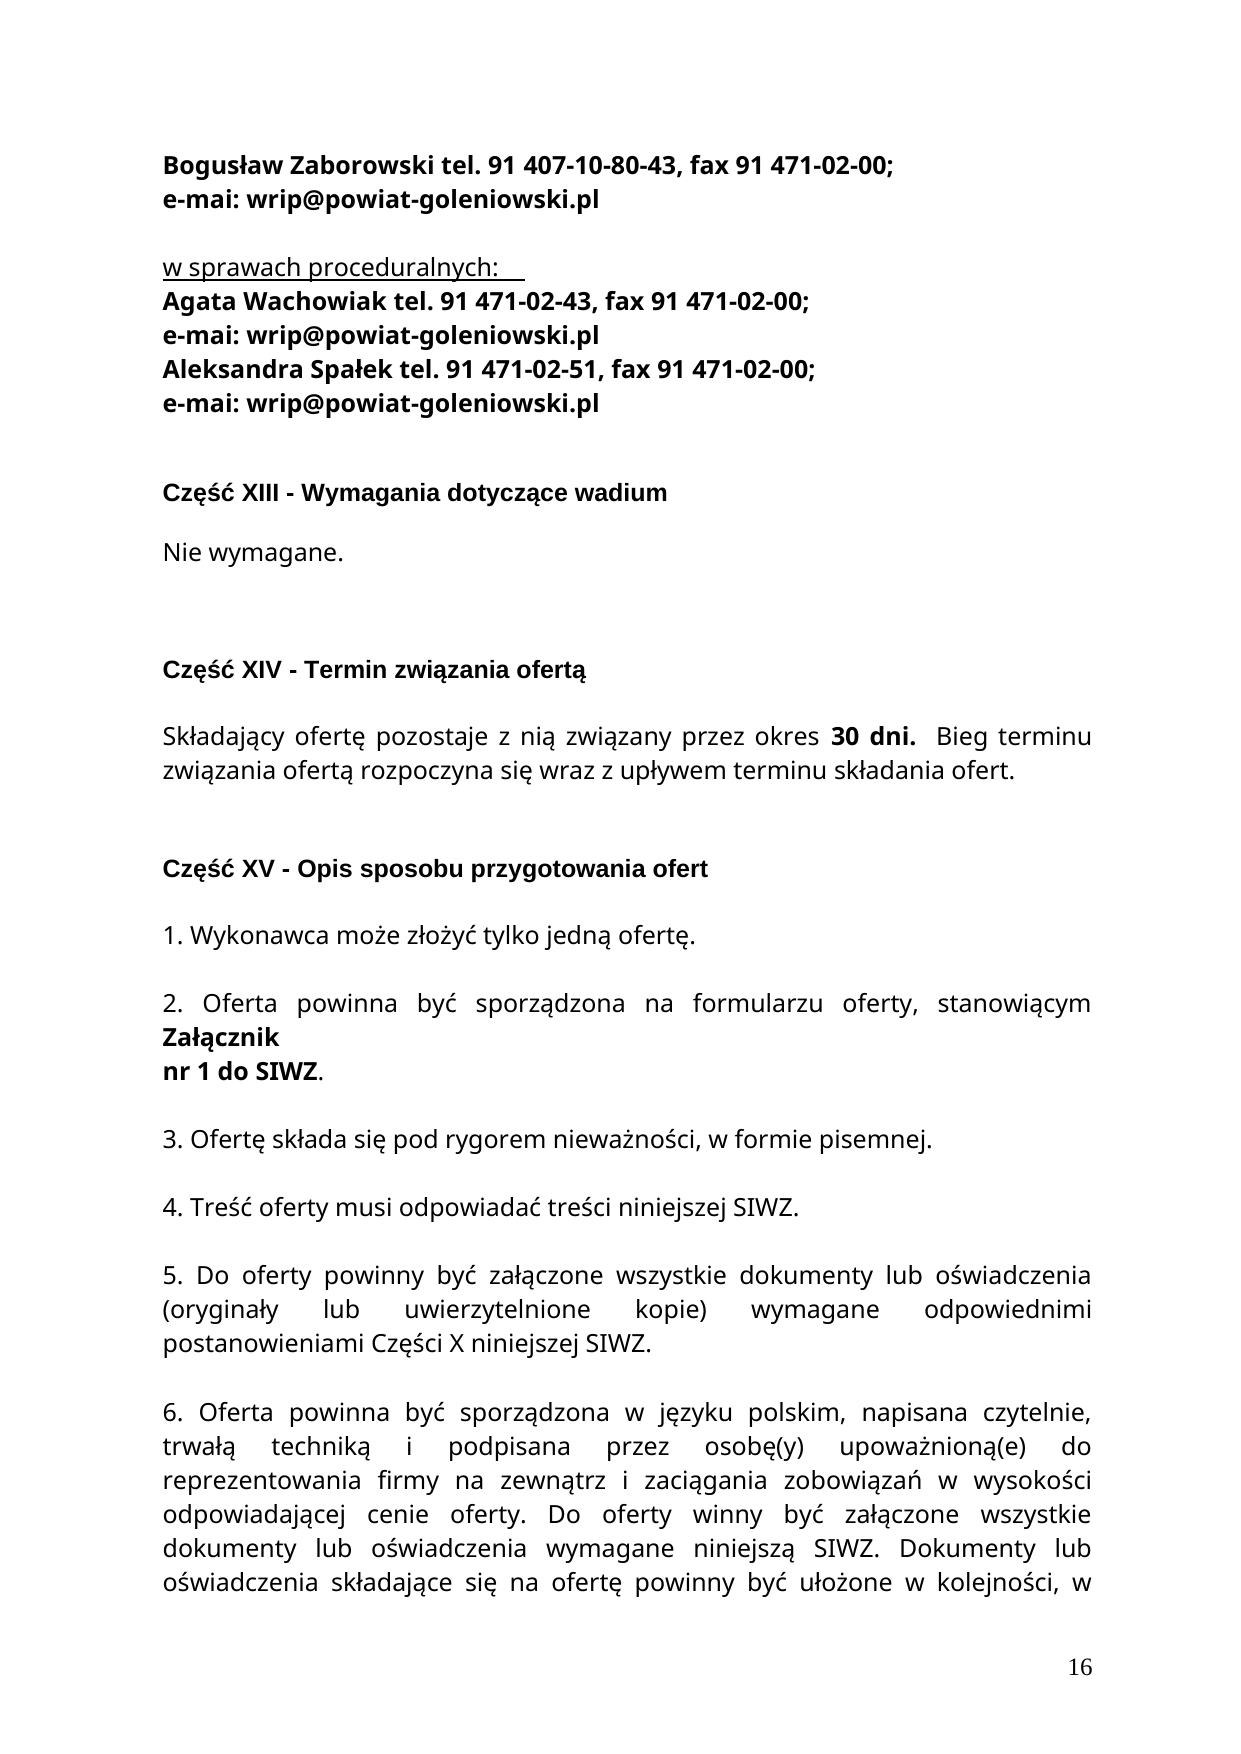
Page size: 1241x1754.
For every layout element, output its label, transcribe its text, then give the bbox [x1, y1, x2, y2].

text Bogusław Zaborowski tel. 91 407-10-80-43, fax 91 471-02-00; [162, 148, 1093, 182]
subtitle Część XIII - Wymagania dotyczące wadium [162, 478, 1093, 506]
text 5. Do oferty powinny być załączone wszystkie dokumenty lub oświadczenia (oryginały lub uwierzytelnione kopie) wymagane odpowiednimi postanowieniami Części X niniejszej SIWZ. [162, 1258, 1093, 1360]
text Składający ofertę pozostaje z nią związany przez okres 30 dni. Bieg terminu związania ofertą rozpoczyna się wraz z upływem terminu składania ofert. [162, 718, 1093, 786]
text e-mai: wrip@powiat-goleniowski.pl [162, 182, 1093, 216]
text 1. Wykonawca może złożyć tylko jedną ofertę. [162, 917, 1093, 951]
text Aleksandra Spałek tel. 91 471-02-51, fax 91 471-02-00; [162, 352, 1093, 386]
subtitle Część XIV - Termin związania ofertą [162, 655, 1093, 684]
text 2. Oferta powinna być sporządzona na formularzu oferty, stanowiącym Załącznik nr 1 do SIWZ. [162, 985, 1093, 1088]
text Nie wymagane. [162, 535, 1093, 569]
text w sprawach proceduralnych: [162, 250, 1093, 284]
text e-mai: wrip@powiat-goleniowski.pl [162, 318, 1093, 352]
text Agata Wachowiak tel. 91 471-02-43, fax 91 471-02-00; [162, 284, 1093, 318]
subtitle Część XV - Opis sposobu przygotowania ofert [162, 854, 1093, 883]
text e-mai: wrip@powiat-goleniowski.pl [162, 386, 1093, 420]
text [162, 1394, 1093, 1598]
text 4. Treść oferty musi odpowiadać treści niniejszej SIWZ. [162, 1190, 1093, 1224]
text 3. Ofertę składa się pod rygorem nieważności, w formie pisemnej. [162, 1122, 1093, 1156]
